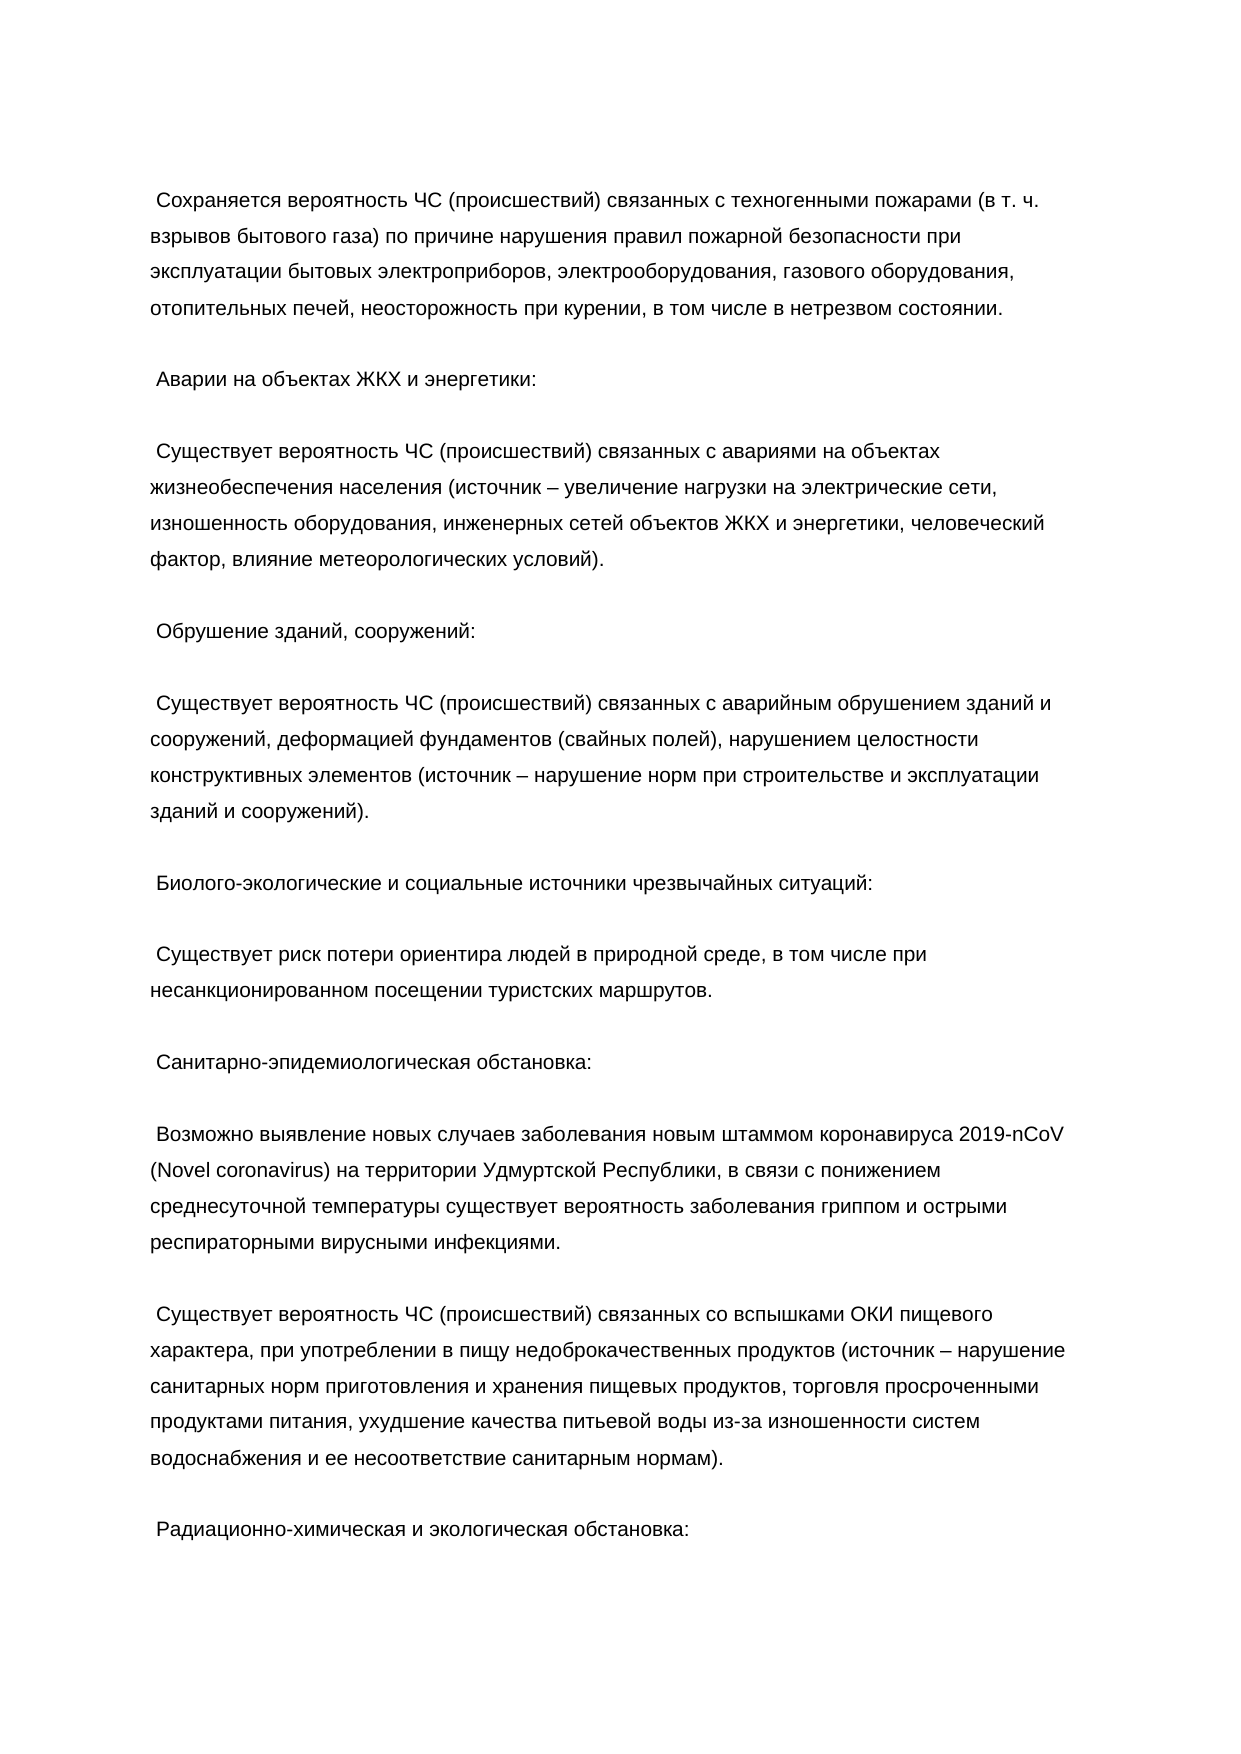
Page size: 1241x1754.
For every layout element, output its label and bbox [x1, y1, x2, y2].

table_cell [140, 150, 1078, 1577]
